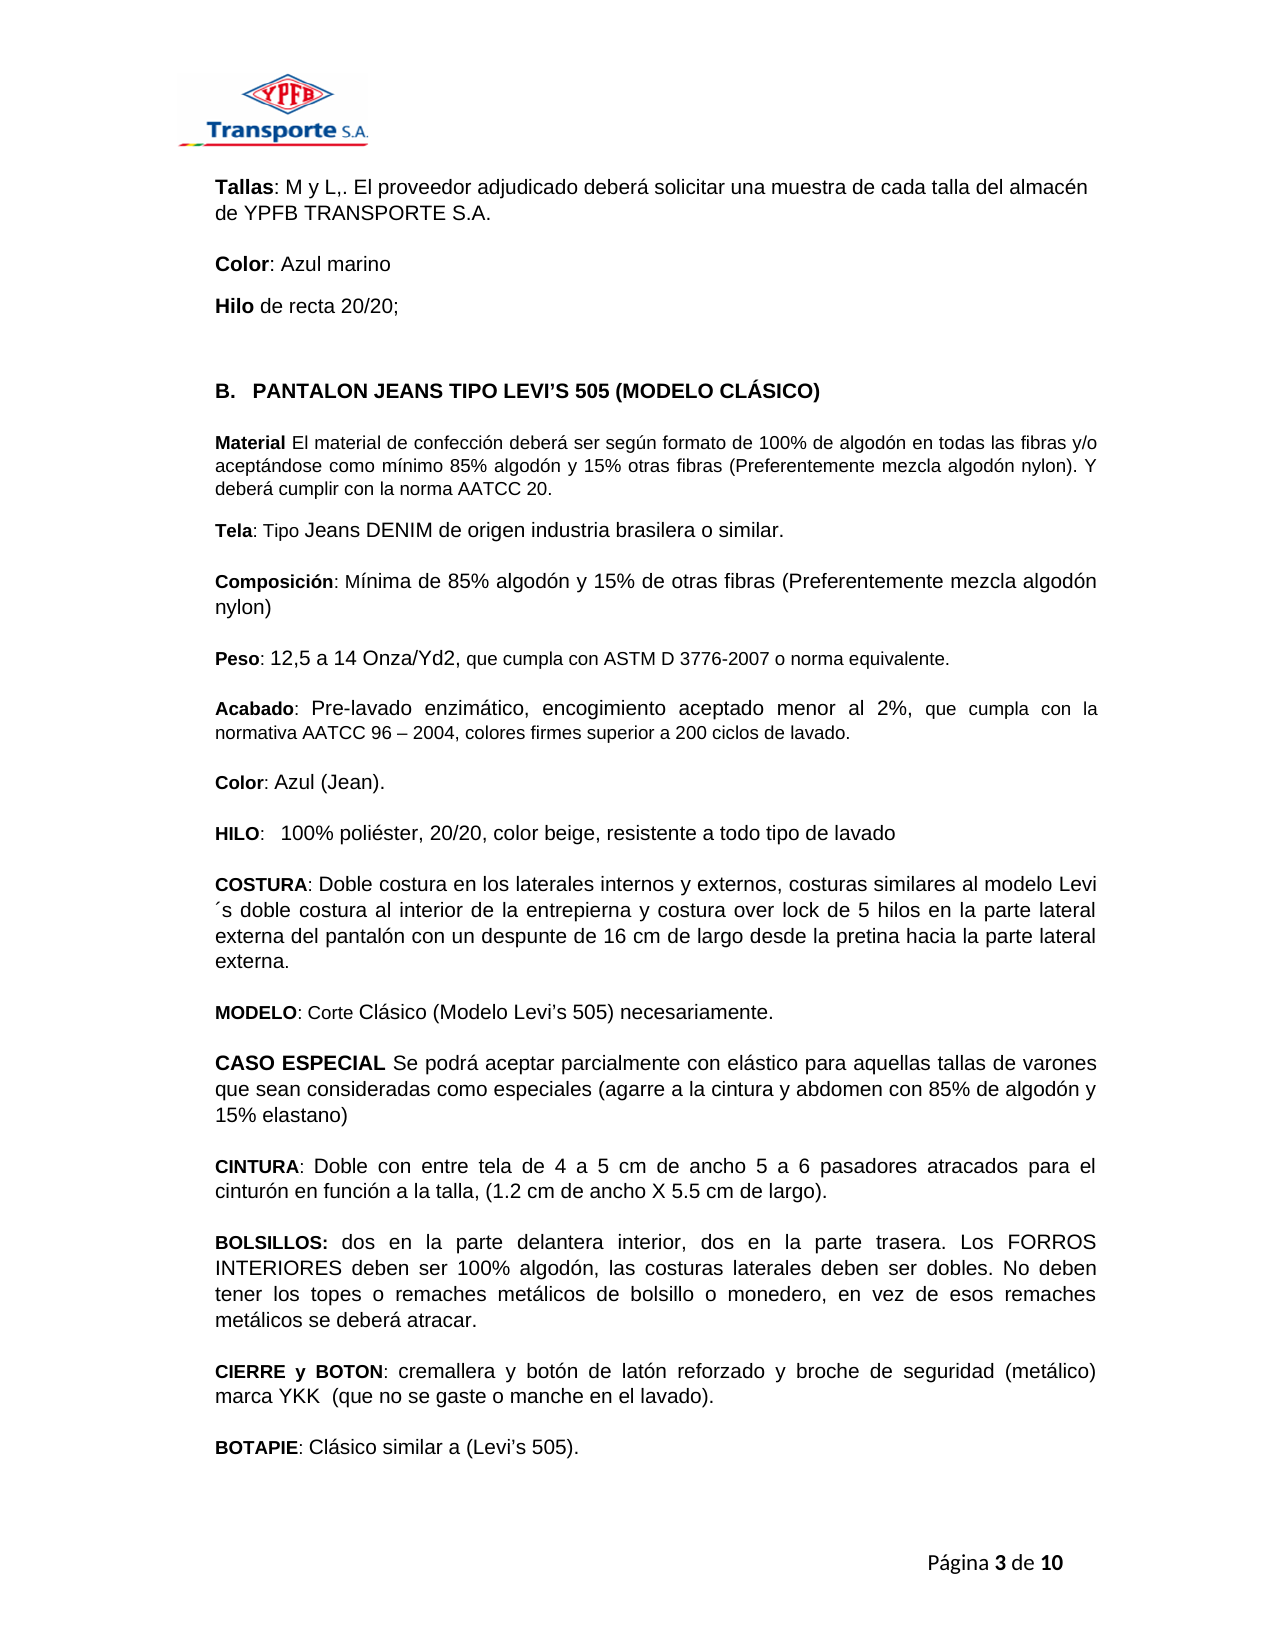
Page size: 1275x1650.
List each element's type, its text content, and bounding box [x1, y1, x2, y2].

text Peso: 12,5 a 14 Onza/Yd2, que cumpla con ASTM D 3776-2007 o norma equivalente. [215, 645, 1098, 669]
text Acabado: Pre-lavado enzimático, encogimiento aceptado menor al 2%, que cumpla con la normativa AATCC 96 – 2004, colores firmes superior a 200 ciclos de lavado. [215, 696, 1098, 743]
text BOTAPIE: Clásico similar a (Levi’s 505). [215, 1435, 1098, 1459]
text CIERRE y BOTON: cremallera y botón de latón reforzado y broche de seguridad (metálico) marca YKK (que no se gaste o manche en el lavado). [215, 1358, 1098, 1408]
picture [177, 73, 369, 147]
text BOLSILLOS: dos en la parte delantera interior, dos en la parte trasera. Los FORROS INTERIORES deben ser 100% algodón, las costuras laterales deben ser dobles. No deben tener los topes o remaches metálicos de bolsillo o monedero, en vez de esos remaches metálicos se deberá atracar. [215, 1230, 1098, 1332]
text Hilo de recta 20/20; [215, 294, 1098, 318]
list Tela: Tipo Jeans DENIM de origen industria brasilera o similar. [215, 518, 1098, 542]
list PANTALON JEANS TIPO LEVI’S 505 (MODELO CLÁSICO) [215, 379, 1098, 403]
text Material El material de confección deberá ser según formato de 100% de algodón en todas las fibras y/o aceptándose como mínimo 85% algodón y 15% otras fibras (Preferentemente mezcla algodón nylon). Y deberá cumplir con la norma AATCC 20. [215, 432, 1098, 499]
text MODELO: Corte Clásico (Modelo Levi’s 505) necesariamente. [215, 1000, 1098, 1024]
text CASO ESPECIAL Se podrá aceptar parcialmente con elástico para aquellas tallas de varones que sean consideradas como especiales (agarre a la cintura y abdomen con 85% de algodón y 15% elastano) [215, 1051, 1098, 1127]
text Composición: Mínima de 85% algodón y 15% de otras fibras (Preferentemente mezcla algodón nylon) [215, 569, 1098, 618]
text Color: Azul marino [215, 252, 1098, 276]
text COSTURA: Doble costura en los laterales internos y externos, costuras similares al modelo Levi´s doble costura al interior de la entrepierna y costura over lock de 5 hilos en la parte lateral externa del pantalón con un despunte de 16 cm de largo desde la pretina hacia la parte lateral externa. [215, 872, 1098, 973]
text CINTURA: Doble con entre tela de 4 a 5 cm de ancho 5 a 6 pasadores atracados para el cinturón en función a la talla, (1.2 cm de ancho X 5.5 cm de largo). [215, 1153, 1098, 1203]
text Tallas: M y L,. El proveedor adjudicado deberá solicitar una muestra de cada talla del almacén de YPFB TRANSPORTE S.A. [215, 175, 1098, 225]
text HILO: 100% poliéster, 20/20, color beige, resistente a todo tipo de lavado [215, 821, 1098, 845]
text Color: Azul (Jean). [215, 770, 1098, 794]
